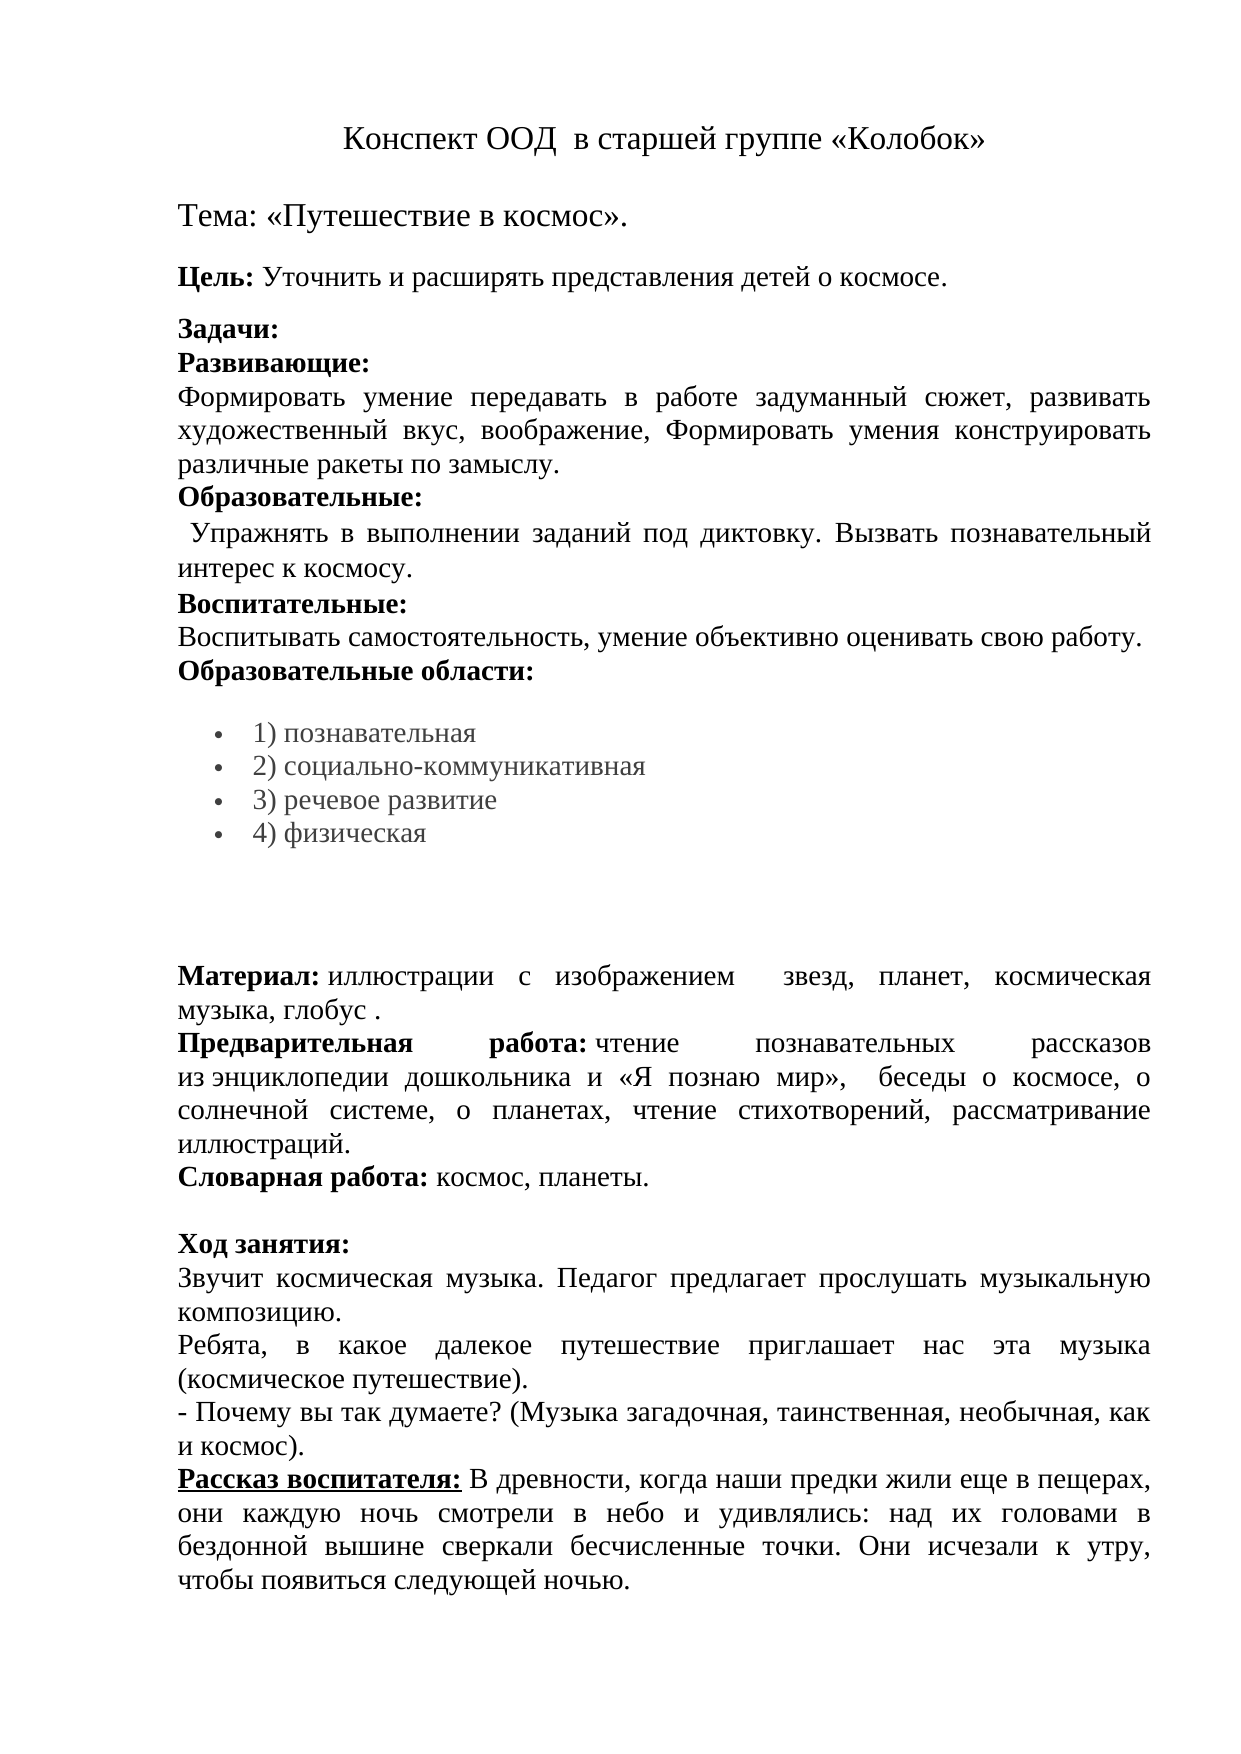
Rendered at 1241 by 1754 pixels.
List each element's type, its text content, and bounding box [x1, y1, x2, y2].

text Предварительная работа: чтение познавательных рассказов из энциклопедии дошкольника и «Я познаю мир», беседы о космосе, о солнечной системе, о планетах, чтение стихотворений, рассматривание иллюстраций. [177, 1025, 1152, 1159]
text Воспитывать самостоятельность, умение объективно оценивать свою работу. [177, 619, 1152, 653]
text Звучит космическая музыка. Педагог предлагает прослушать музыкальную композицию. [177, 1260, 1152, 1327]
text Рассказ воспитателя: В древности, когда наши предки жили еще в пещерах, они каждую ночь смотрели в небо и удивлялись: над их головами в бездонной вышине сверкали бесчисленные точки. Они исчезали к утру, чтобы появиться следующей ночью. [177, 1461, 1152, 1596]
text Развивающие: [177, 345, 1152, 379]
list 4) физическая [215, 816, 1152, 849]
text Образовательные области: [177, 653, 1152, 687]
text Словарная работа: космос, планеты. [177, 1159, 1152, 1193]
text Ход занятия: [177, 1227, 1152, 1260]
list 1) познавательная [215, 715, 1152, 748]
text Упражнять в выполнении заданий под диктовку. Вызвать познавательный интерес к космосу. [177, 515, 1152, 584]
text Тема: «Путешествие в космос». [177, 195, 1152, 233]
text Образовательные: [177, 479, 1152, 513]
text Цель: Уточнить и расширять представления детей о космосе. [177, 259, 1152, 293]
text Формировать умение передавать в работе задуманный сюжет, развивать художественный вкус, воображение, Формировать умения конструировать различные ракеты по замыслу. [177, 379, 1152, 479]
text Материал: иллюстрации с изображением звезд, планет, космическая музыка, глобус . [177, 958, 1152, 1025]
text Воспитательные: [177, 586, 1152, 619]
text Задачи: [177, 312, 1152, 345]
text Ребята, в какое далекое путешествие приглашает нас эта музыка (космическое путешествие). [177, 1327, 1152, 1394]
text - Почему вы так думаете? (Музыка загадочная, таинственная, необычная, как и космос). [177, 1394, 1152, 1461]
list 2) социально-коммуникативная [215, 748, 1152, 782]
text Конспект ООД в старшей группе «Колобок» [177, 118, 1152, 156]
list 3) речевое развитие [215, 782, 1152, 816]
